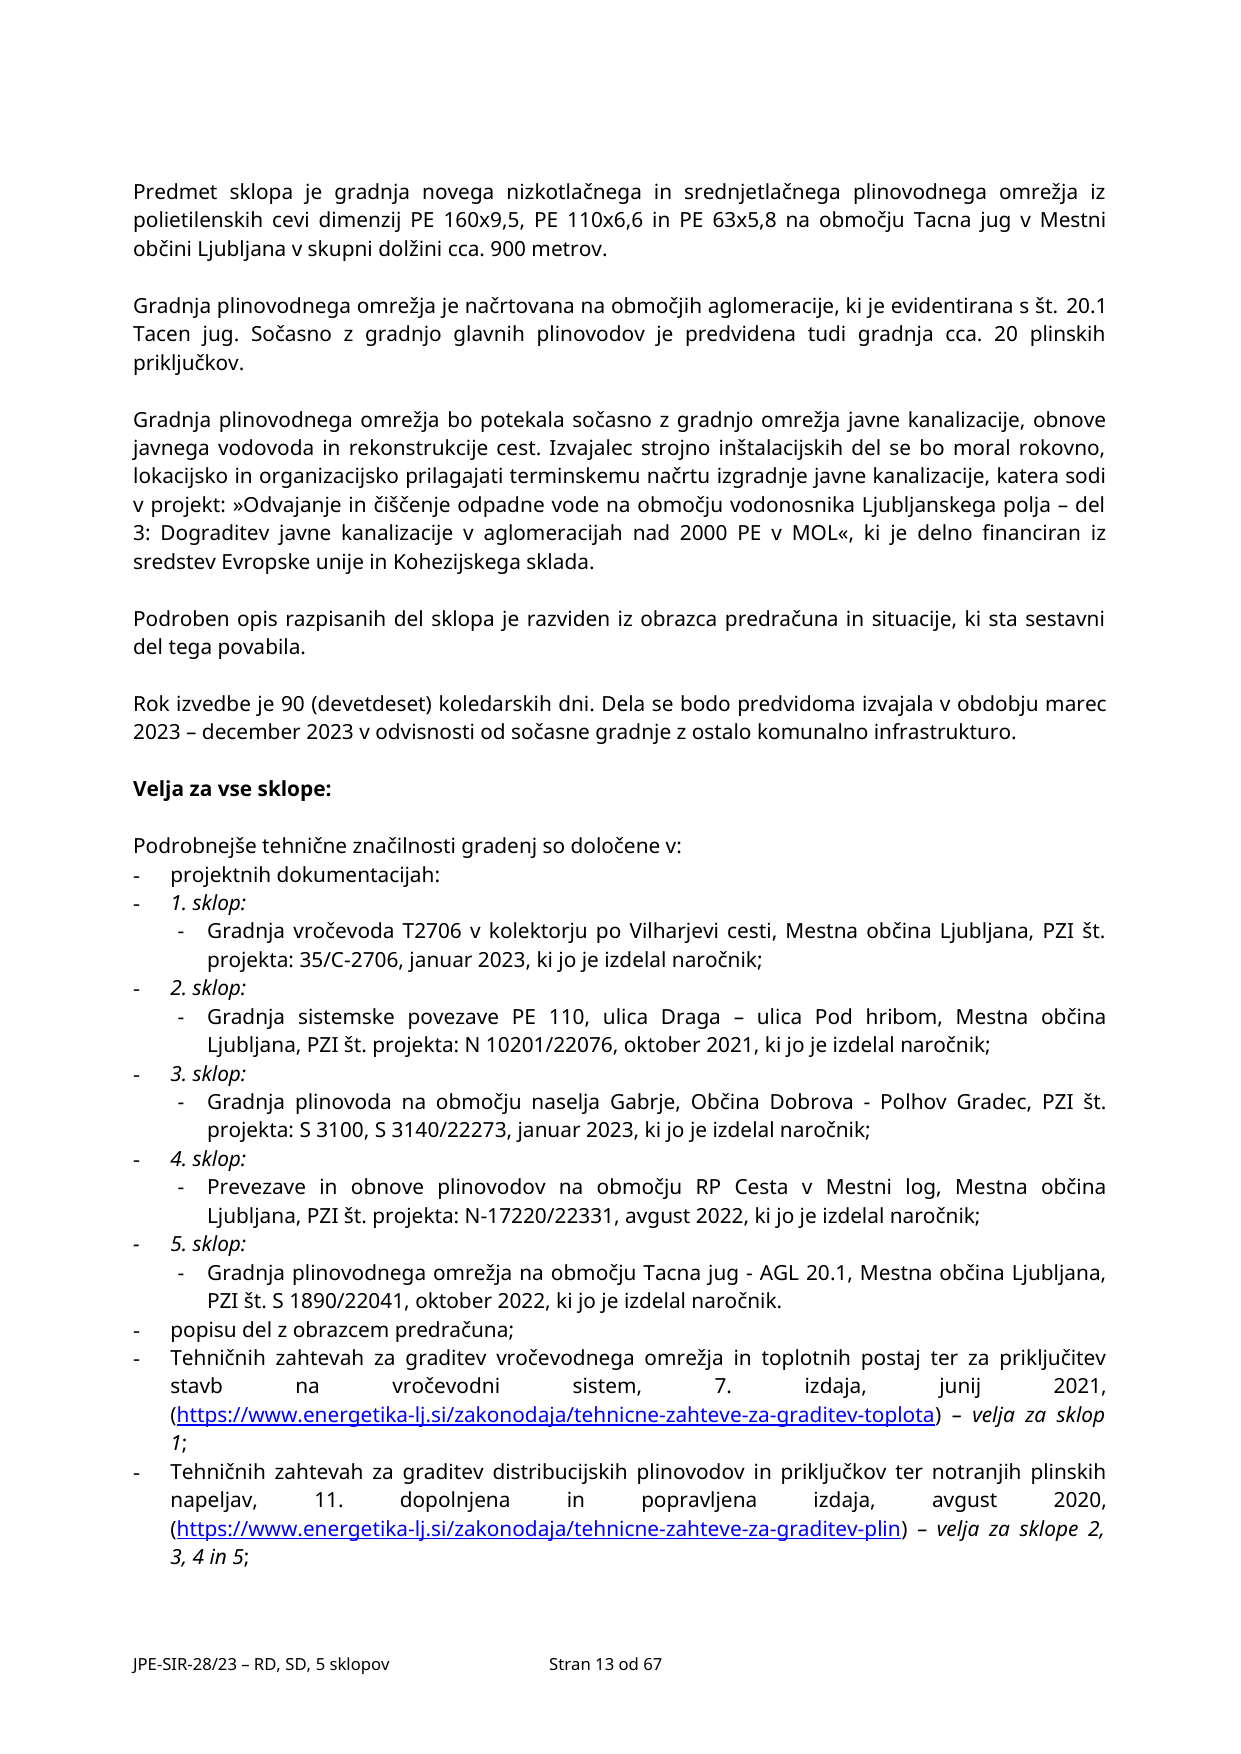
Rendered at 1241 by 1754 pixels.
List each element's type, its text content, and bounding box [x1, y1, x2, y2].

text Velja za vse sklope: [133, 774, 1107, 803]
list projektnih dokumentacijah: [133, 860, 1107, 888]
list Gradnja plinovoda na območju naselja Gabrje, Občina Dobrova - Polhov Gradec, PZI št. projekta: S 3100, S 3140/22273, januar 2023, ki jo je izdelal naročnik; [177, 1087, 1107, 1144]
list Tehničnih zahtevah za graditev vročevodnega omrežja in toplotnih postaj ter za priključitev stavb na vročevodni sistem, 7. izdaja, junij 2021, (https://www.energetika-lj.si/zakonodaja/tehnicne-zahteve-za-graditev-toplota) – velja za sklop 1; [133, 1343, 1107, 1457]
text Predmet sklopa je gradnja novega nizkotlačnega in srednjetlačnega plinovodnega omrežja iz polietilenskih cevi dimenzij PE 160x9,5, PE 110x6,6 in PE 63x5,8 na območju Tacna jug v Mestni občini Ljubljana v skupni dolžini cca. 900 metrov. [133, 177, 1107, 262]
text Podrobnejše tehnične značilnosti gradenj so določene v: [133, 831, 1107, 860]
list popisu del z obrazcem predračuna; [133, 1315, 1107, 1343]
list Gradnja vročevoda T2706 v kolektorju po Vilharjevi cesti, Mestna občina Ljubljana, PZI št. projekta: 35/C-2706, januar 2023, ki jo je izdelal naročnik; [177, 917, 1107, 973]
list 5. sklop: [133, 1229, 1107, 1258]
text Gradnja plinovodnega omrežja je načrtovana na območjih aglomeracije, ki je evidentirana s št. 20.1 Tacen jug. Sočasno z gradnjo glavnih plinovodov je predvidena tudi gradnja cca. 20 plinskih priključkov. [133, 291, 1107, 376]
text Rok izvedbe je 90 (devetdeset) koledarskih dni. Dela se bodo predvidoma izvajala v obdobju marec 2023 – december 2023 v odvisnosti od sočasne gradnje z ostalo komunalno infrastrukturo. [133, 689, 1107, 746]
list 3. sklop: [133, 1059, 1107, 1087]
list Gradnja plinovodnega omrežja na območju Tacna jug - AGL 20.1, Mestna občina Ljubljana, PZI št. S 1890/22041, oktober 2022, ki jo je izdelal naročnik. [177, 1258, 1107, 1315]
text Podroben opis razpisanih del sklopa je razviden iz obrazca predračuna in situacije, ki sta sestavni del tega povabila. [133, 604, 1107, 661]
list 1. sklop: [133, 888, 1107, 917]
list Gradnja sistemske povezave PE 110, ulica Draga – ulica Pod hribom, Mestna občina Ljubljana, PZI št. projekta: N 10201/22076, oktober 2021, ki jo je izdelal naročnik; [177, 1002, 1107, 1059]
list Tehničnih zahtevah za graditev distribucijskih plinovodov in priključkov ter notranjih plinskih napeljav, 11. dopolnjena in popravljena izdaja, avgust 2020, (https://www.energetika-lj.si/zakonodaja/tehnicne-zahteve-za-graditev-plin) – velja za sklope 2, 3, 4 in 5; [133, 1457, 1107, 1571]
list 4. sklop: [133, 1144, 1107, 1172]
text Gradnja plinovodnega omrežja bo potekala sočasno z gradnjo omrežja javne kanalizacije, obnove javnega vodovoda in rekonstrukcije cest. Izvajalec strojno inštalacijskih del se bo moral rokovno, lokacijsko in organizacijsko prilagajati terminskemu načrtu izgradnje javne kanalizacije, katera sodi v projekt: »Odvajanje in čiščenje odpadne vode na območju vodonosnika Ljubljanskega polja – del 3: Dograditev javne kanalizacije v aglomeracijah nad 2000 PE v MOL«, ki je delno financiran iz sredstev Evropske unije in Kohezijskega sklada. [133, 405, 1107, 575]
list Prevezave in obnove plinovodov na območju RP Cesta v Mestni log, Mestna občina Ljubljana, PZI št. projekta: N-17220/22331, avgust 2022, ki jo je izdelal naročnik; [177, 1172, 1107, 1229]
list 2. sklop: [133, 973, 1107, 1002]
